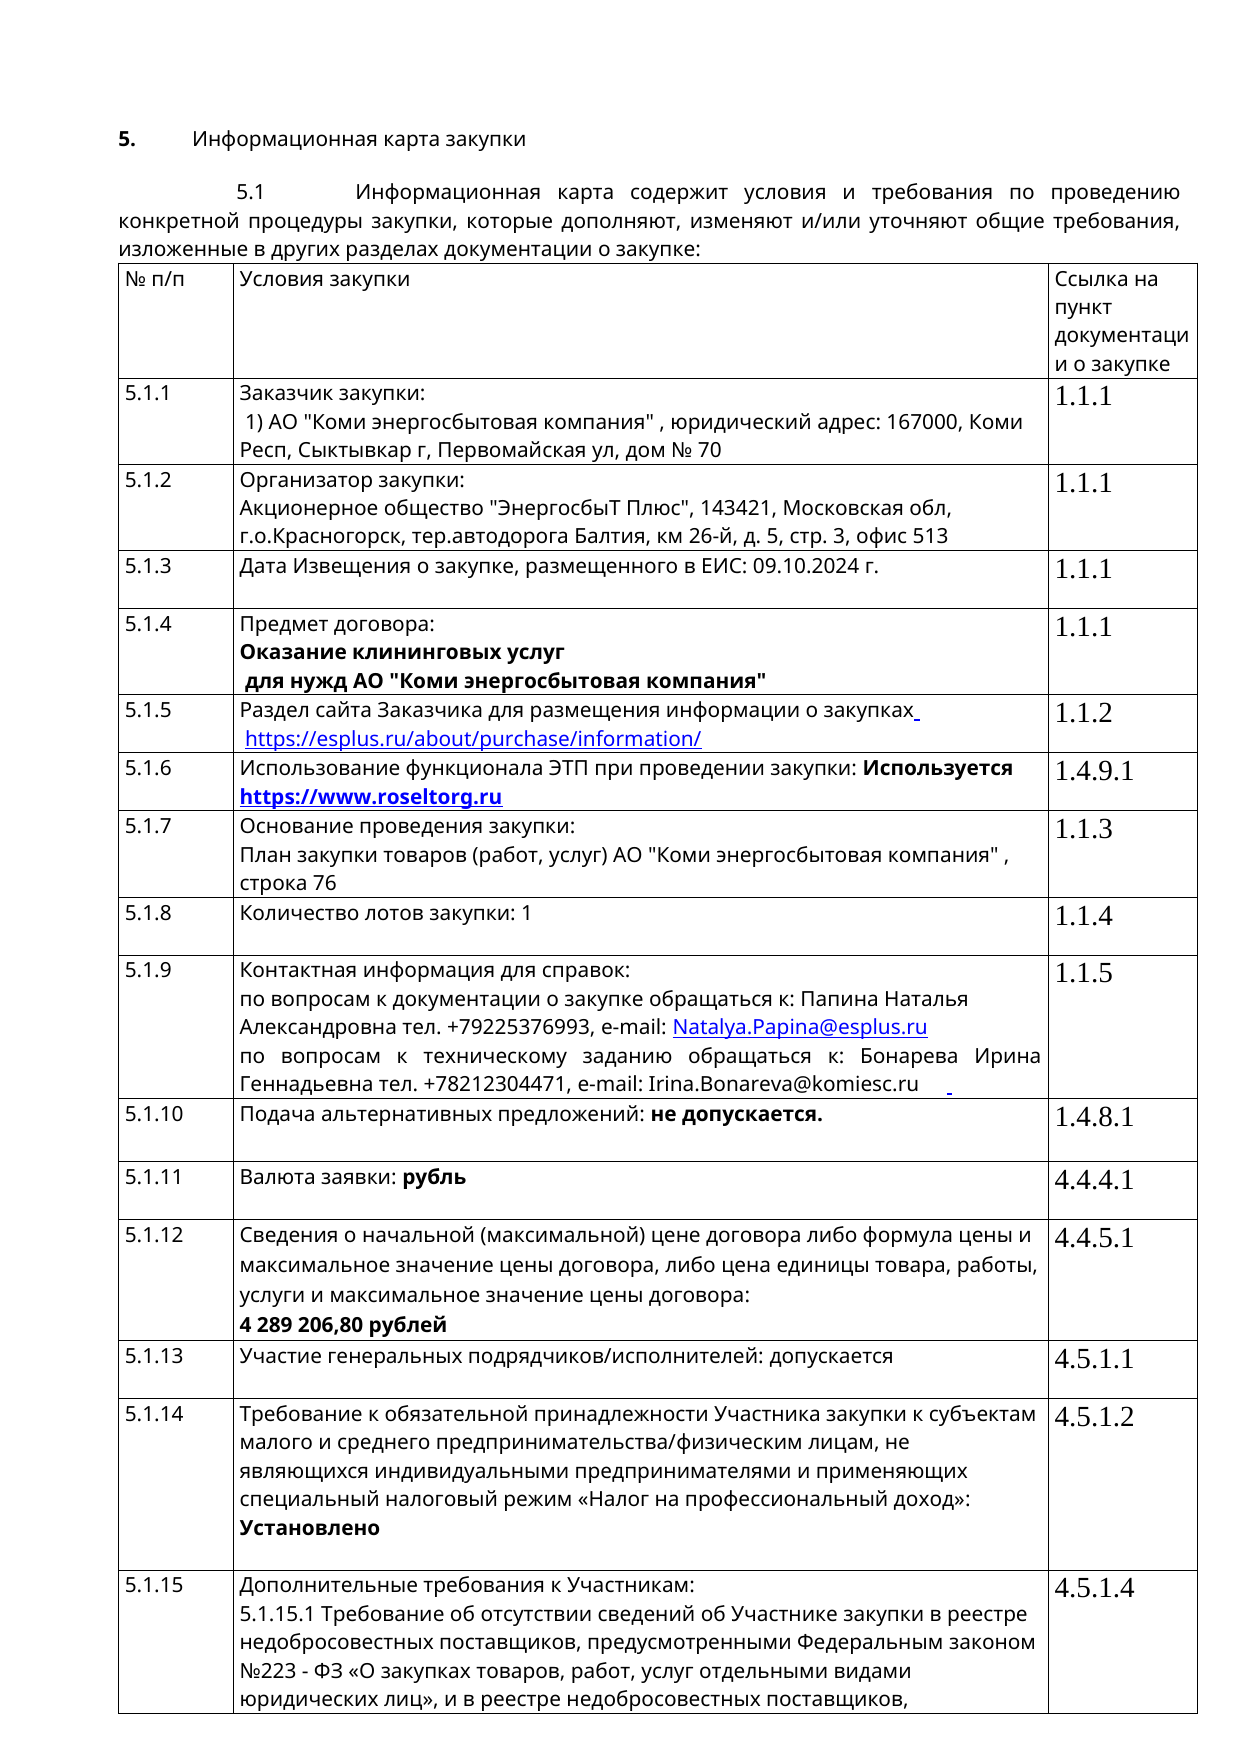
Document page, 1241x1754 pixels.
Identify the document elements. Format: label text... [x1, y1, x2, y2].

table_cell Организатор закупки: Акционерное общество "ЭнергосбыТ Плюс", 143421, Московская обл, г.о.Красногорск, тер.автодорога Балтия, км 26-й, д. 5, стр. 3, офис 513 [234, 465, 1048, 550]
table_cell 4.4.5.1 [1049, 1220, 1197, 1340]
table_cell [119, 956, 233, 1098]
table_cell [119, 551, 233, 608]
table_cell Заказчик закупки: 1) АО "Коми энергосбытовая компания" , юридический адрес: 167000, Коми Респ, Сыктывкар г, Первомайская ул, дом № 70 [234, 379, 1048, 464]
subtitle Информационная карта закупки [118, 124, 1181, 152]
table_header Условия закупки [234, 264, 1048, 377]
table_cell Валюта заявки: рубль [234, 1162, 1048, 1219]
table_cell 4.5.1.2 [1049, 1399, 1197, 1569]
table_cell [119, 1099, 233, 1161]
table_cell 4.5.1.4 [1049, 1571, 1197, 1713]
table_cell [119, 1162, 233, 1219]
table_cell Контактная информация для справок: по вопросам к документации о закупке обращаться к: Папина Наталья Александровна тел. +79225376993, e-mail: Natalya.Papina@esplus.ru по вопросам к техническому заданию обращаться к: Бонарева Ирина Геннадьевна тел. +78212304471, e-mail: Irina.Bonareva@komiesc.ru [234, 956, 1048, 1098]
table_cell 1.1.3 [1049, 811, 1197, 897]
table_cell Предмет договора: Оказание клининговых услуг для нужд АО "Коми энергосбытовая компания" [234, 609, 1048, 694]
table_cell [234, 1571, 1048, 1713]
table_cell Сведения о начальной (максимальной) цене договора либо формула цены и максимальное значение цены договора, либо цена единицы товара, работы, услуги и максимальное значение цены договора: 4 289 206,80 рублей [234, 1220, 1048, 1340]
table_cell 1.1.1 [1049, 465, 1197, 550]
table_cell 1.1.1 [1049, 379, 1197, 464]
table_cell Количество лотов закупки: 1 [234, 898, 1048, 954]
table_cell 1.4.8.1 [1049, 1099, 1197, 1161]
table_cell [119, 753, 233, 810]
table_cell [119, 1399, 233, 1569]
table_cell 1.1.5 [1049, 956, 1197, 1098]
table_cell Требование к обязательной принадлежности Участника закупки к субъектам малого и среднего предпринимательства/физическим лицам, не являющихся индивидуальными предпринимателями и применяющих специальный налоговый режим «Налог на профессиональный доход»: Установлено [234, 1399, 1048, 1569]
table_cell 1.1.2 [1049, 695, 1197, 752]
table_cell [119, 811, 233, 897]
table_cell [119, 1341, 233, 1398]
table_cell 1.1.4 [1049, 898, 1197, 954]
table_cell Основание проведения закупки: План закупки товаров (работ, услуг) АО "Коми энергосбытовая компания" , строка 76 [234, 811, 1048, 897]
table_cell 1.1.1 [1049, 609, 1197, 694]
table_cell Дата Извещения о закупке, размещенного в ЕИС: 09.10.2024 г. [234, 551, 1048, 608]
table_cell 1.1.1 [1049, 551, 1197, 608]
table_cell 4.4.4.1 [1049, 1162, 1197, 1219]
table_cell Подача альтернативных предложений: не допускается. [234, 1099, 1048, 1161]
table_cell Использование функционала ЭТП при проведении закупки: Используется https://www.roseltorg.ru [234, 753, 1048, 810]
text 5.1 Информационная карта содержит условия и требования по проведению конкретной процедуры закупки, которые дополняют, изменяют и/или уточняют общие требования, изложенные в других разделах документации о закупке: [118, 177, 1181, 263]
table_cell [119, 609, 233, 694]
table_cell 4.5.1.1 [1049, 1341, 1197, 1398]
table_cell 1.4.9.1 [1049, 753, 1197, 810]
table_header № п/п [119, 264, 233, 377]
table_cell [119, 898, 233, 954]
table_cell [119, 465, 233, 550]
table_cell [119, 695, 233, 752]
table_cell [119, 1571, 233, 1713]
table_cell Участие генеральных подрядчиков/исполнителей: допускается [234, 1341, 1048, 1398]
table_cell Раздел сайта Заказчика для размещения информации о закупках https://esplus.ru/about/purchase/information/ [234, 695, 1048, 752]
table_cell [119, 1220, 233, 1340]
table_header Ссылка на пункт документации о закупке [1049, 264, 1197, 377]
table_cell [119, 379, 233, 464]
